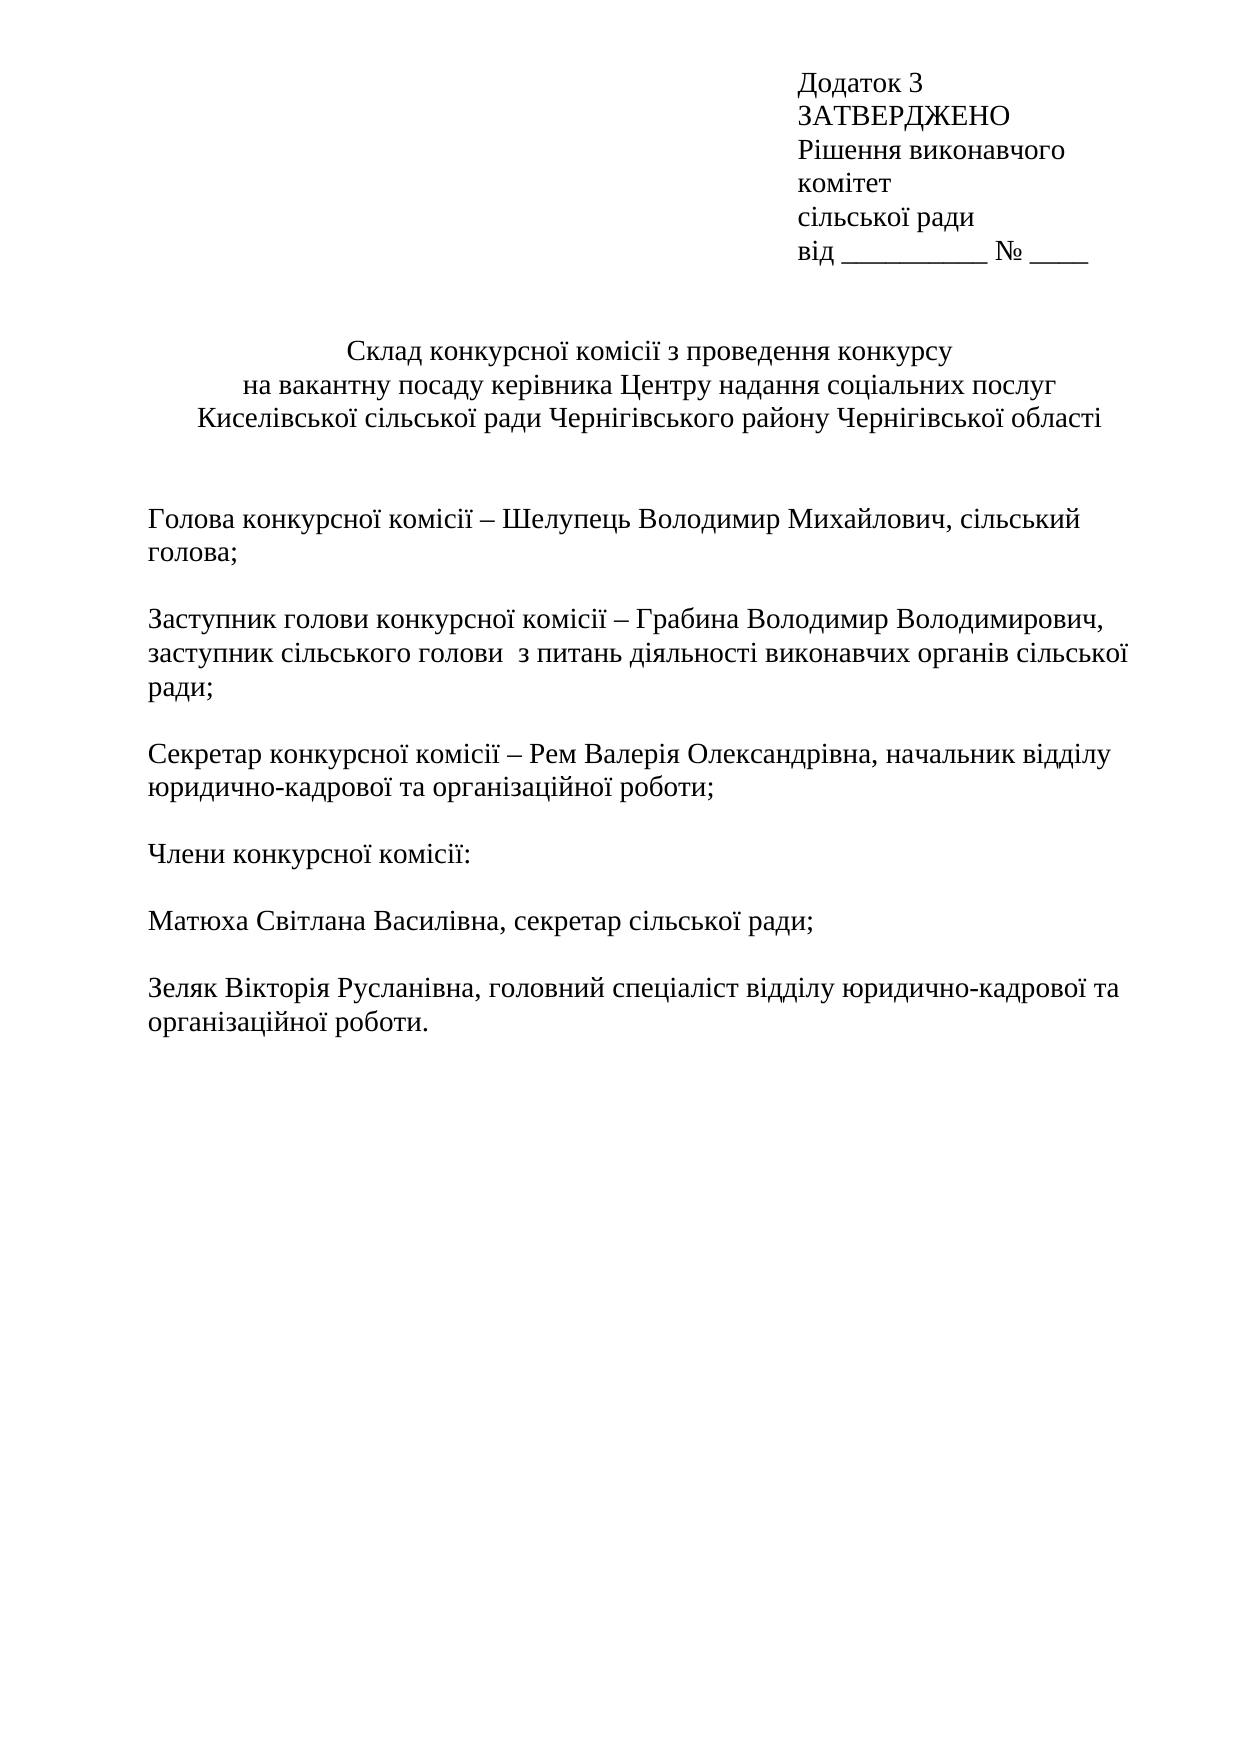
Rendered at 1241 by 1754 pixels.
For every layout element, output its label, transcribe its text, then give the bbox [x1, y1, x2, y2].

text Зеляк Вікторія Русланівна, головний спеціаліст відділу юридично-кадрової та організаційної роботи. [148, 971, 1152, 1038]
text Матюха Світлана Василівна, секретар сільської ради; [148, 903, 1152, 937]
text Рішення виконавчого комітет [797, 132, 1152, 199]
text Голова конкурсної комісії – Шелупець Володимир Михайлович, сільський голова; [148, 501, 1152, 568]
text сільської ради [797, 199, 1152, 233]
text ЗАТВЕРДЖЕНО [797, 98, 1152, 132]
text Склад конкурсної комісії з проведення конкурсу [148, 333, 1152, 367]
text Заступник голови конкурсної комісії – Грабина Володимир Володимирович, заступник сільського голови з питань діяльності виконавчих органів сільської ради; [148, 602, 1152, 702]
text Додаток 3 [797, 65, 1152, 98]
text Киселівської сільської ради Чернігівського району Чернігівської області [148, 400, 1152, 434]
text на вакантну посаду керівника Центру надання соціальних послуг [148, 367, 1152, 400]
text від __________ № ____ [797, 233, 1152, 266]
text Секретар конкурсної комісії – Рем Валерія Олександрівна, начальник відділу юридично-кадрової та організаційної роботи; [148, 736, 1152, 803]
text Члени конкурсної комісії: [148, 836, 1152, 870]
